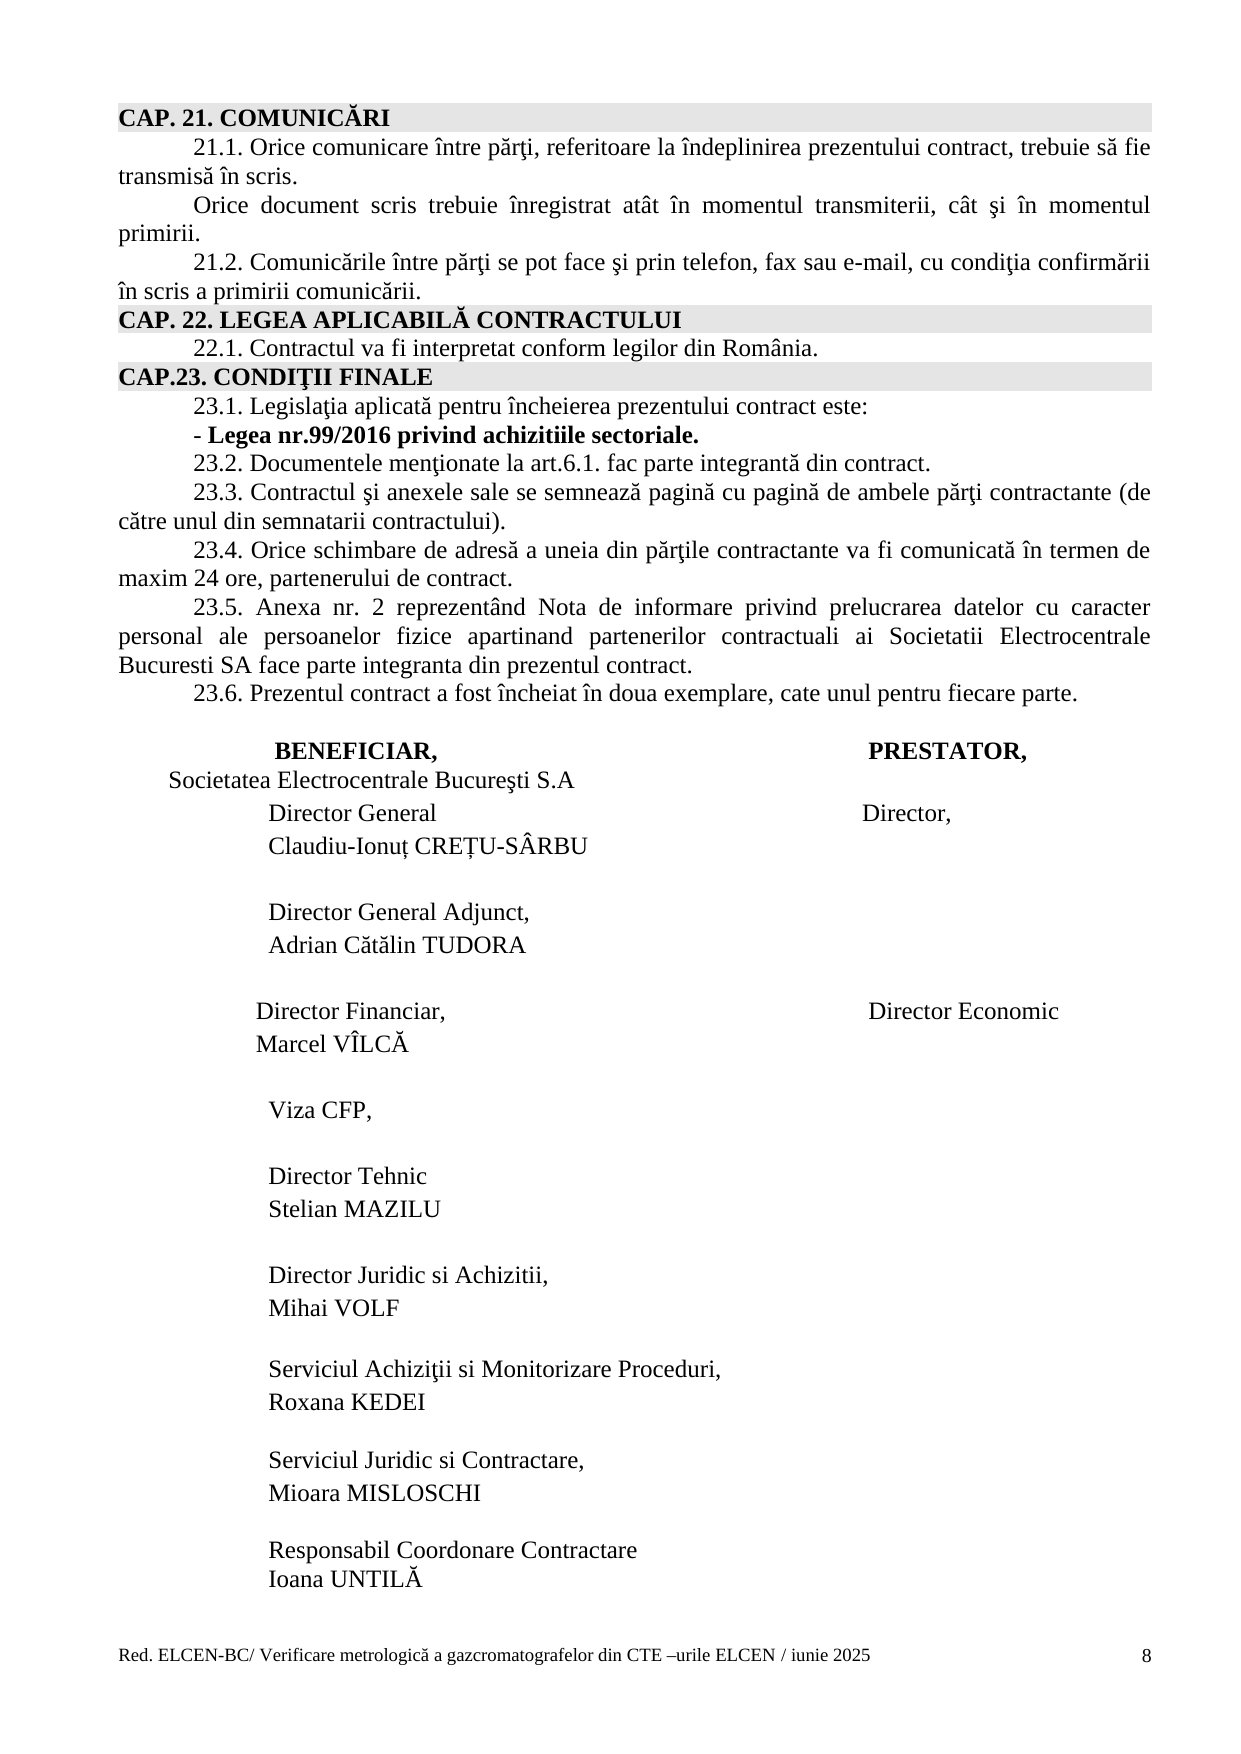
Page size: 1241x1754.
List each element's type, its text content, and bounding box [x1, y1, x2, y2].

text 23.2. Documentele menţionate la art.6.1. fac parte integrantă din contract. [118, 448, 1152, 477]
text Director Tehnic [193, 1161, 1152, 1190]
text Ioana UNTILĂ [118, 1564, 1152, 1593]
text Serviciul Juridic si Contractare, [193, 1445, 1152, 1474]
text Director Juridic si Achizitii, [118, 1260, 1152, 1289]
text Director General Director, [118, 798, 1152, 826]
text Mioara MISLOSCHI [118, 1478, 1152, 1507]
text Adrian Cătălin TUDORA [118, 930, 1152, 958]
subtitle CAP. 22. LEGEA APLICABILĂ CONTRACTULUI [118, 305, 1152, 333]
subtitle CAP. 21. COMUNICĂRI [118, 103, 1152, 132]
text 23.3. Contractul şi anexele sale se semnează pagină cu pagină de ambele părţi contractante (de către unul din semnatarii contractului). [118, 477, 1152, 535]
text Viza CFP, [118, 1095, 1152, 1124]
text 23.1. Legislaţia aplicată pentru încheierea prezentului contract este: [118, 391, 1152, 420]
text Director General Adjunct, [193, 897, 1152, 926]
text BENEFICIAR, PRESTATOR, [191, 736, 1152, 765]
text Orice document scris trebuie înregistrat atât în momentul transmiterii, cât şi în momentul primirii. [118, 190, 1152, 247]
text Societatea Electrocentrale Bucureşti S.A [118, 765, 1152, 793]
text Roxana KEDEI [118, 1387, 1152, 1416]
text Serviciul Achiziţii si Monitorizare Proceduri, [118, 1354, 1152, 1383]
text Claudiu-Ionuț CREȚU-SÂRBU [118, 831, 1152, 859]
text 21.2. Comunicările între părţi se pot face şi prin telefon, fax sau e-mail, cu condiţia confirmării în scris a primirii comunicării. [118, 247, 1152, 305]
subtitle CAP.23. CONDIŢII FINALE [118, 362, 1152, 391]
text 22.1. Contractul va fi interpretat conform legilor din România. [118, 333, 1152, 362]
text 23.4. Orice schimbare de adresă a uneia din părţile contractante va fi comunicată în termen de maxim 24 ore, partenerului de contract. [118, 535, 1152, 592]
text Director Financiar, Director Economic [118, 996, 1152, 1024]
text Stelian MAZILU [193, 1194, 1152, 1223]
text - Legea nr.99/2016 privind achizitiile sectoriale. [118, 420, 1152, 448]
text Responsabil Coordonare Contractare [118, 1535, 1152, 1564]
text 21.1. Orice comunicare între părţi, referitoare la îndeplinirea prezentului contract, trebuie să fie transmisă în scris. [118, 132, 1152, 190]
text Marcel VÎLCĂ [118, 1029, 1152, 1058]
text 23.6. Prezentul contract a fost încheiat în doua exemplare, cate unul pentru fiecare parte. [118, 678, 1152, 707]
text 23.5. Anexa nr. 2 reprezentând Nota de informare privind prelucrarea datelor cu caracter personal ale persoanelor fizice apartinand partenerilor contractuali ai Societatii Electrocentrale Bucuresti SA face parte integranta din prezentul contract. [118, 592, 1152, 678]
text Mihai VOLF [118, 1293, 1152, 1322]
